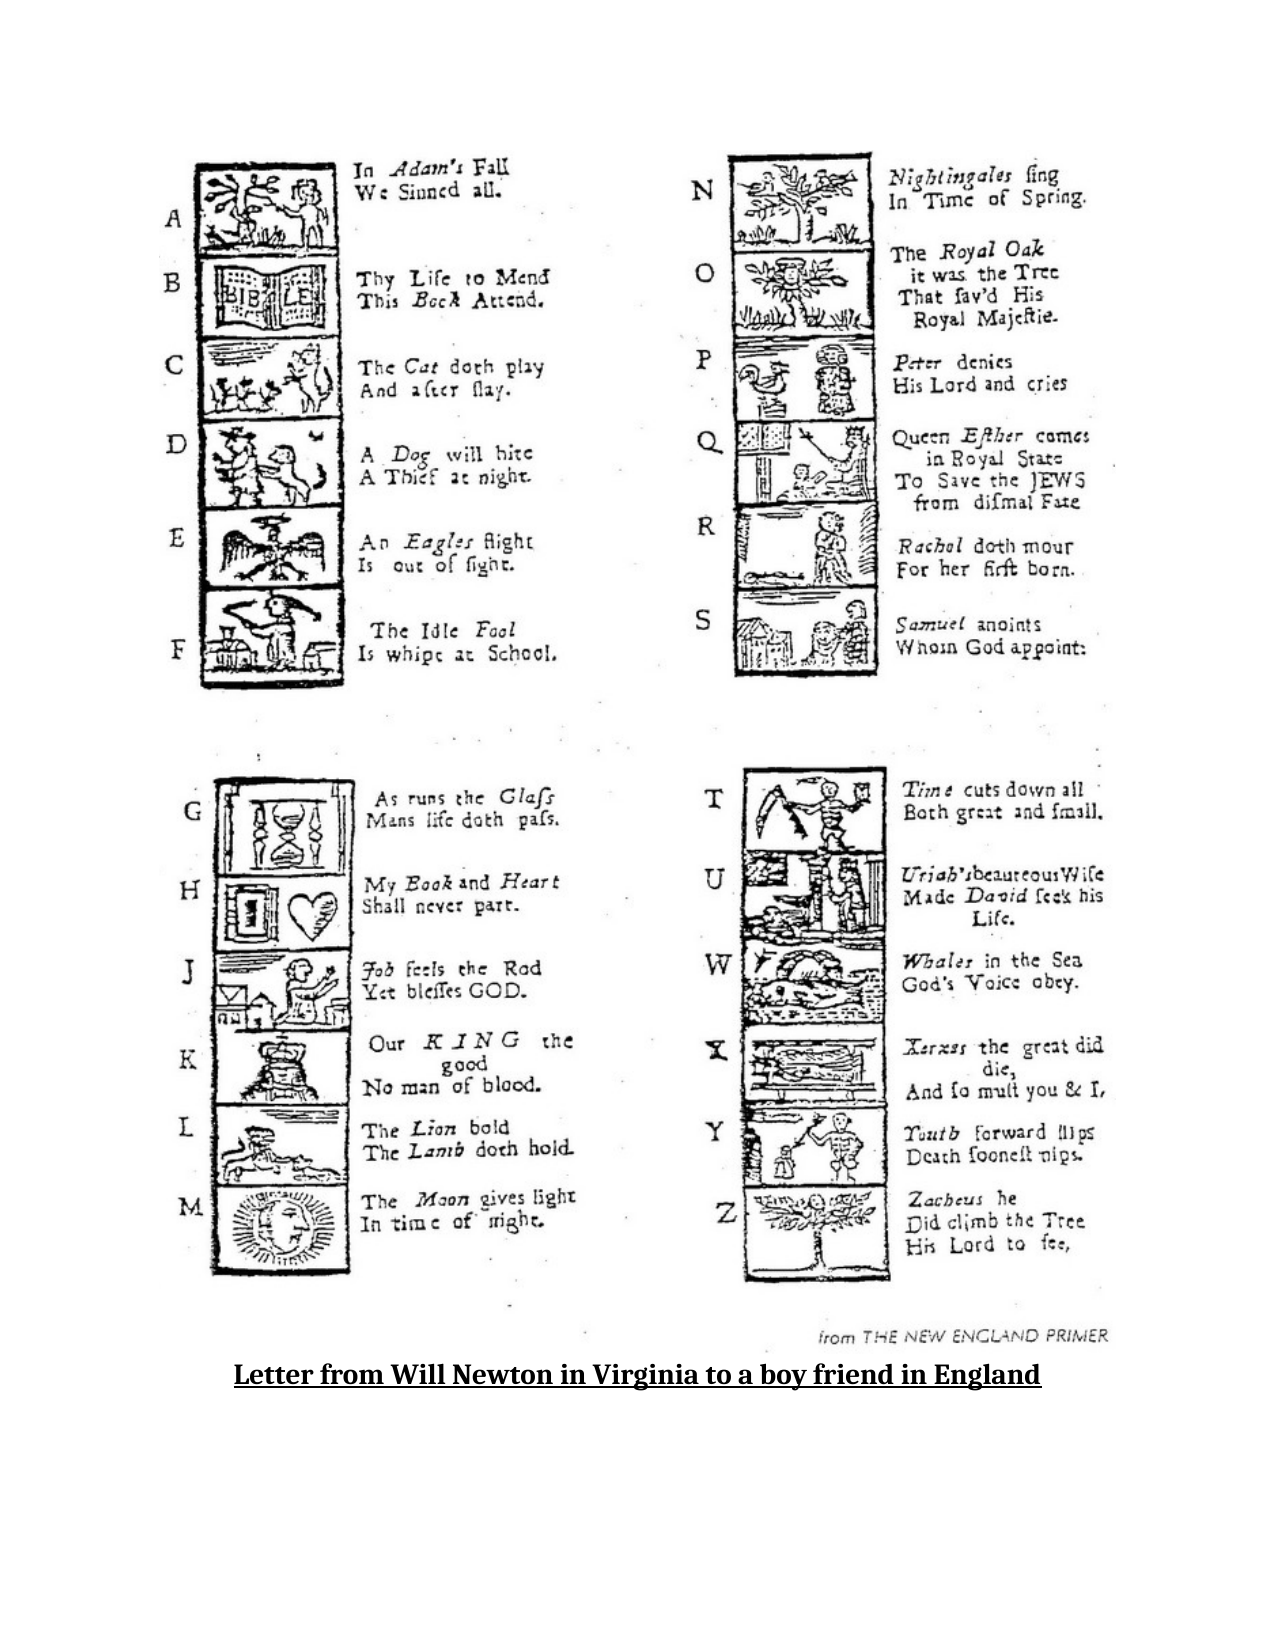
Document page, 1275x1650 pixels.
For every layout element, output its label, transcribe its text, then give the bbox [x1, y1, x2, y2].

picture [159, 150, 1116, 1354]
